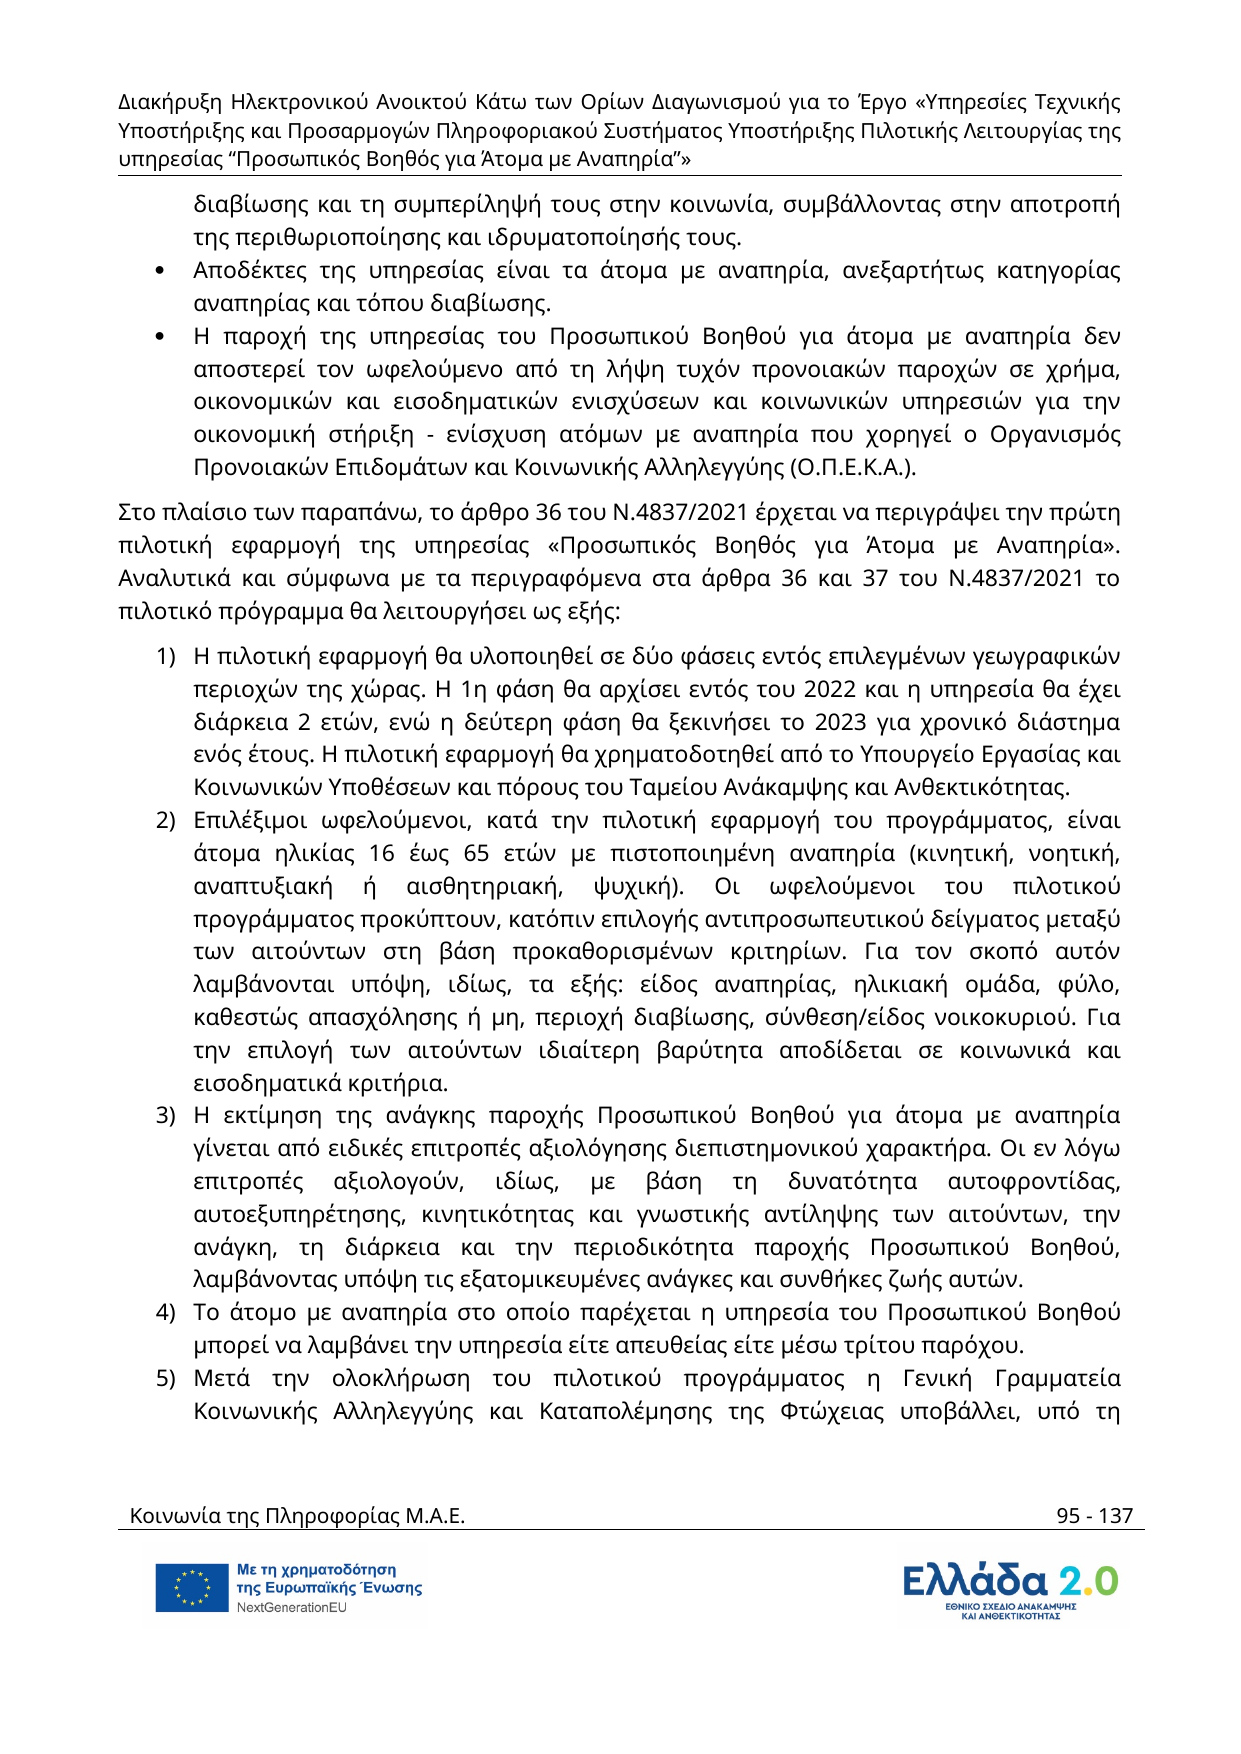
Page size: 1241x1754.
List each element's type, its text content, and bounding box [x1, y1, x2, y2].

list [156, 1362, 1122, 1426]
list Η παροχή της υπηρεσίας του Προσωπικού Βοηθού για άτομα με αναπηρία δεν αποστερεί τον ωφελούμενο από τη λήψη τυχόν προνοιακών παροχών σε χρήμα, οικονομικών και εισοδηματικών ενισχύσεων και κοινωνικών υπηρεσιών για την οικονομική στήριξη - ενίσχυση ατόμων με αναπηρία που χορηγεί ο Οργανισμός Προνοιακών Επιδομάτων και Κοινωνικής Αλληλεγγύης (Ο.Π.Ε.Κ.Α.). [156, 320, 1122, 482]
list Επιλέξιμοι ωφελούμενοι, κατά την πιλοτική εφαρμογή του προγράμματος, είναι άτομα ηλικίας 16 έως 65 ετών με πιστοποιημένη αναπηρία (κινητική, νοητική, αναπτυξιακή ή αισθητηριακή, ψυχική). Οι ωφελούμενοι του πιλοτικού προγράμματος προκύπτουν, κατόπιν επιλογής αντιπροσωπευτικού δείγματος μεταξύ των αιτούντων στη βάση προκαθορισμένων κριτηρίων. Για τον σκοπό αυτόν λαμβάνονται υπόψη, ιδίως, τα εξής: είδος αναπηρίας, ηλικιακή ομάδα, φύλο, καθεστώς απασχόλησης ή μη, περιοχή διαβίωσης, σύνθεση/είδος νοικοκυριού. Για την επιλογή των αιτούντων ιδιαίτερη βαρύτητα αποδίδεται σε κοινωνικά και εισοδηματικά κριτήρια. [156, 804, 1122, 1098]
list Η εκτίμηση της ανάγκης παροχής Προσωπικού Βοηθού για άτομα με αναπηρία γίνεται από ειδικές επιτροπές αξιολόγησης διεπιστημονικού χαρακτήρα. Οι εν λόγω επιτροπές αξιολογούν, ιδίως, με βάση τη δυνατότητα αυτοφροντίδας, αυτοεξυπηρέτησης, κινητικότητας και γνωστικής αντίληψης των αιτούντων, την ανάγκη, τη διάρκεια και την περιοδικότητα παροχής Προσωπικού Βοηθού, λαμβάνοντας υπόψη τις εξατομικευμένες ανάγκες και συνθήκες ζωής αυτών. [156, 1099, 1122, 1295]
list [156, 188, 1122, 252]
list Αποδέκτες της υπηρεσίας είναι τα άτομα με αναπηρία, ανεξαρτήτως κατηγορίας αναπηρίας και τόπου διαβίωσης. [156, 254, 1122, 318]
list Η πιλοτική εφαρμογή θα υλοποιηθεί σε δύο φάσεις εντός επιλεγμένων γεωγραφικών περιοχών της χώρας. Η 1η φάση θα αρχίσει εντός του 2022 και η υπηρεσία θα έχει διάρκεια 2 ετών, ενώ η δεύτερη φάση θα ξεκινήσει το 2023 για χρονικό διάστημα ενός έτους. Η πιλοτική εφαρμογή θα χρηματοδοτηθεί από το Υπουργείο Εργασίας και Κοινωνικών Υποθέσεων και πόρους του Ταμείου Ανάκαμψης και Ανθεκτικότητας. [156, 640, 1122, 802]
text Στο πλαίσιο των παραπάνω, το άρθρο 36 του Ν.4837/2021 έρχεται να περιγράψει την πρώτη πιλοτική εφαρμογή της υπηρεσίας «Προσωπικός Βοηθός για Άτομα με Αναπηρία». Αναλυτικά και σύμφωνα με τα περιγραφόμενα στα άρθρα 36 και 37 του Ν.4837/2021 το πιλοτικό πρόγραμμα θα λειτουργήσει ως εξής: [118, 496, 1122, 626]
list Το άτομο με αναπηρία στο οποίο παρέχεται η υπηρεσία του Προσωπικού Βοηθού μπορεί να λαμβάνει την υπηρεσία είτε απευθείας είτε μέσω τρίτου παρόχου. [156, 1296, 1122, 1360]
